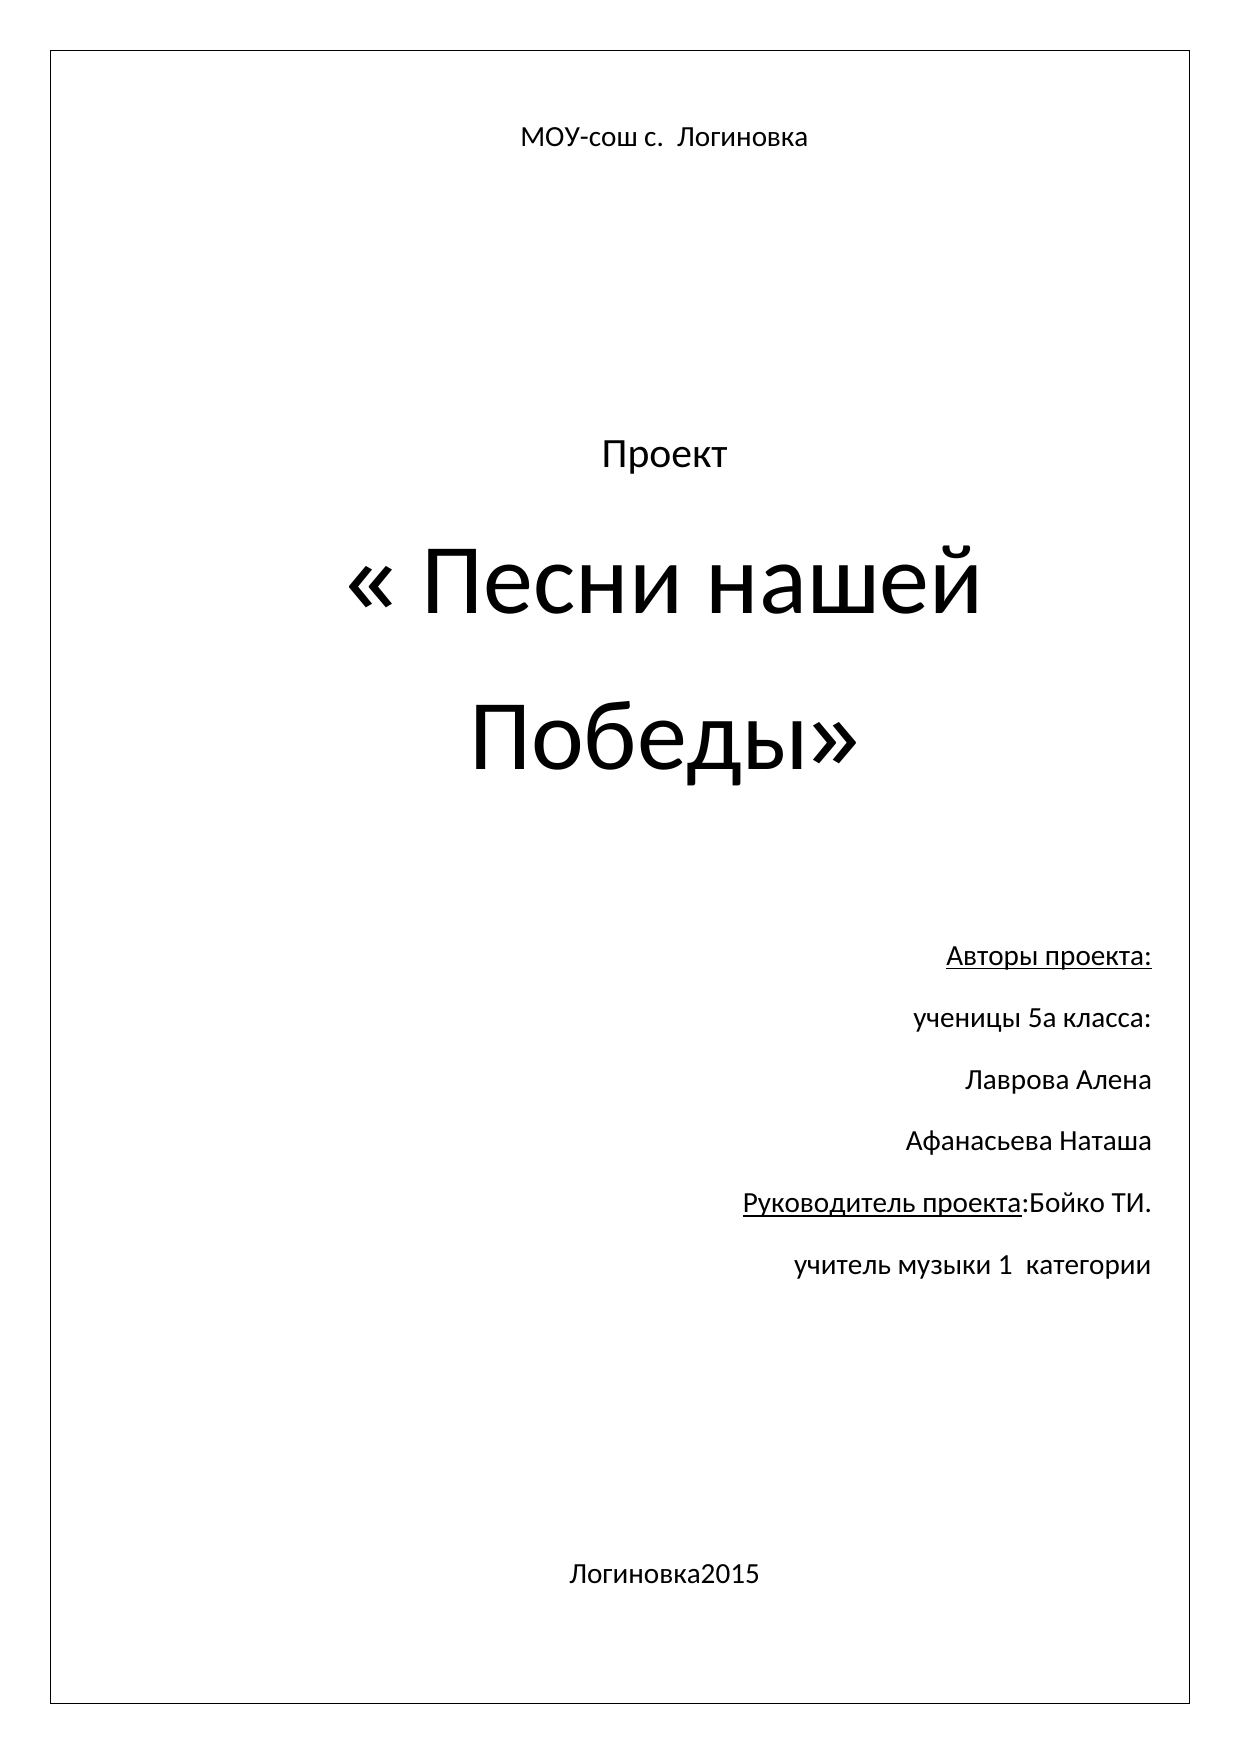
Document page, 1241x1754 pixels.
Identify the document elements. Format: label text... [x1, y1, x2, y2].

text Логиновка2015 [177, 1555, 1152, 1591]
text Афанасьева Наташа [177, 1122, 1152, 1158]
text Проект [177, 427, 1152, 478]
text ученицы 5а класса: [177, 999, 1152, 1034]
text « Песни нашей Победы» [177, 506, 1152, 799]
text Авторы проекта: [177, 937, 1152, 973]
text Руководитель проекта:Бойко ТИ. [177, 1184, 1152, 1220]
text МОУ-сош с. Логиновка [177, 118, 1152, 154]
text Лаврова Алена [177, 1061, 1152, 1096]
text учитель музыки 1 категории [177, 1246, 1152, 1282]
